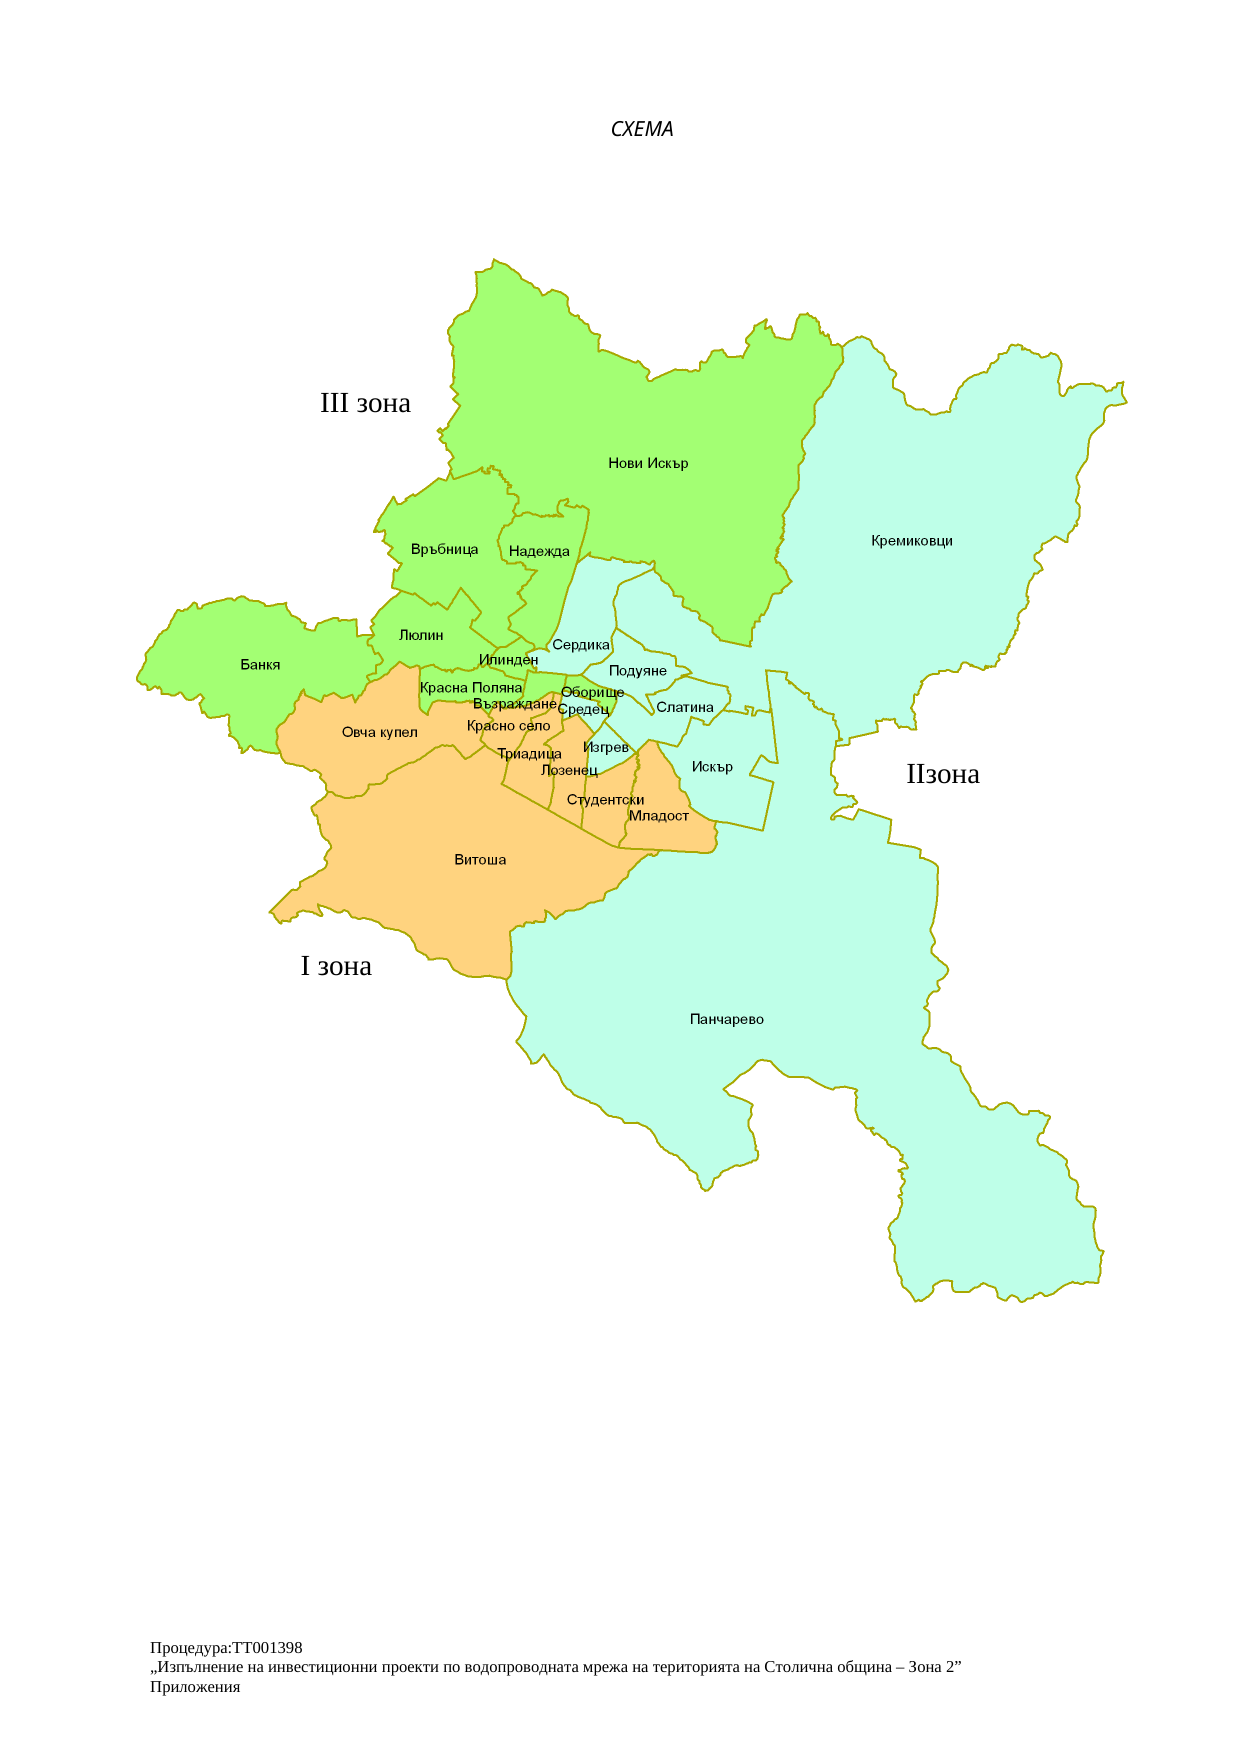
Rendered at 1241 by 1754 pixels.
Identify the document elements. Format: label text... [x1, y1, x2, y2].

text СХЕМА [194, 114, 1090, 143]
picture [0, 252, 1241, 1323]
